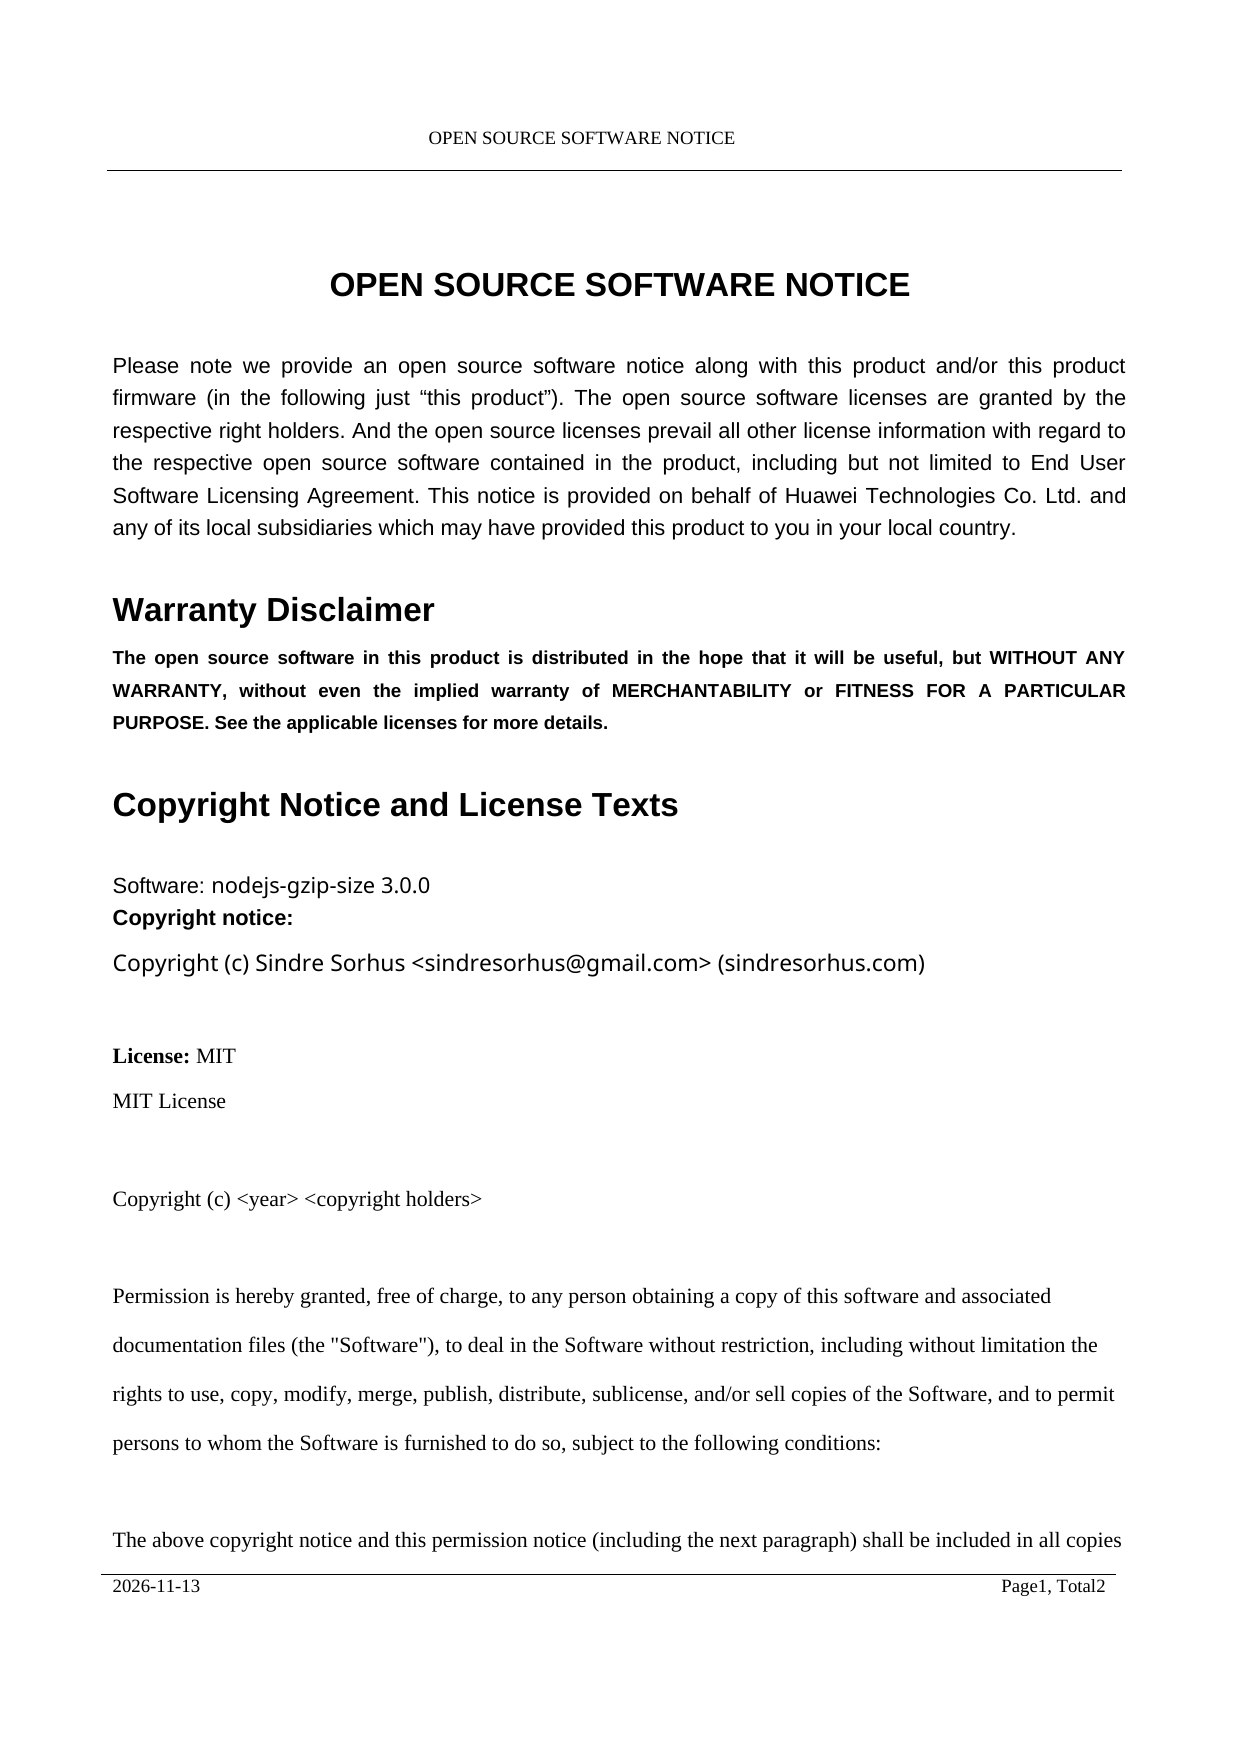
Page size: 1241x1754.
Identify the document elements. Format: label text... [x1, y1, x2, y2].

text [112, 1085, 1128, 1556]
text Copyright (c) Sindre Sorhus <sindresorhus@gmail.com> (sindresorhus.com) [112, 947, 1128, 979]
text License: MIT [112, 1040, 1128, 1072]
text Copyright notice: [112, 901, 1128, 934]
text Please note we provide an open source software notice along with this product and/or this product firmware (in the following just “this product”). The open source software licenses are granted by the respective right holders. And the open source licenses prevail all other license information with regard to the respective open source software contained in the product, including but not limited to End User Software Licensing Agreement. This notice is provided on behalf of Huawei Technologies Co. Ltd. and any of its local subsidiaries which may have provided this product to you in your local country. [112, 349, 1128, 544]
text Software: nodejs-gzip-size 3.0.0 [112, 869, 1128, 901]
text The open source software in this product is distributed in the hope that it will be useful, but WITHOUT ANY WARRANTY, without even the implied warranty of MERCHANTABILITY or FITNESS FOR A PARTICULAR PURPOSE. See the applicable licenses for more details. [112, 641, 1128, 739]
text Warranty Disclaimer [112, 576, 1128, 641]
text OPEN SOURCE SOFTWARE NOTICE [112, 251, 1128, 316]
text Copyright Notice and License Texts [112, 771, 1128, 836]
